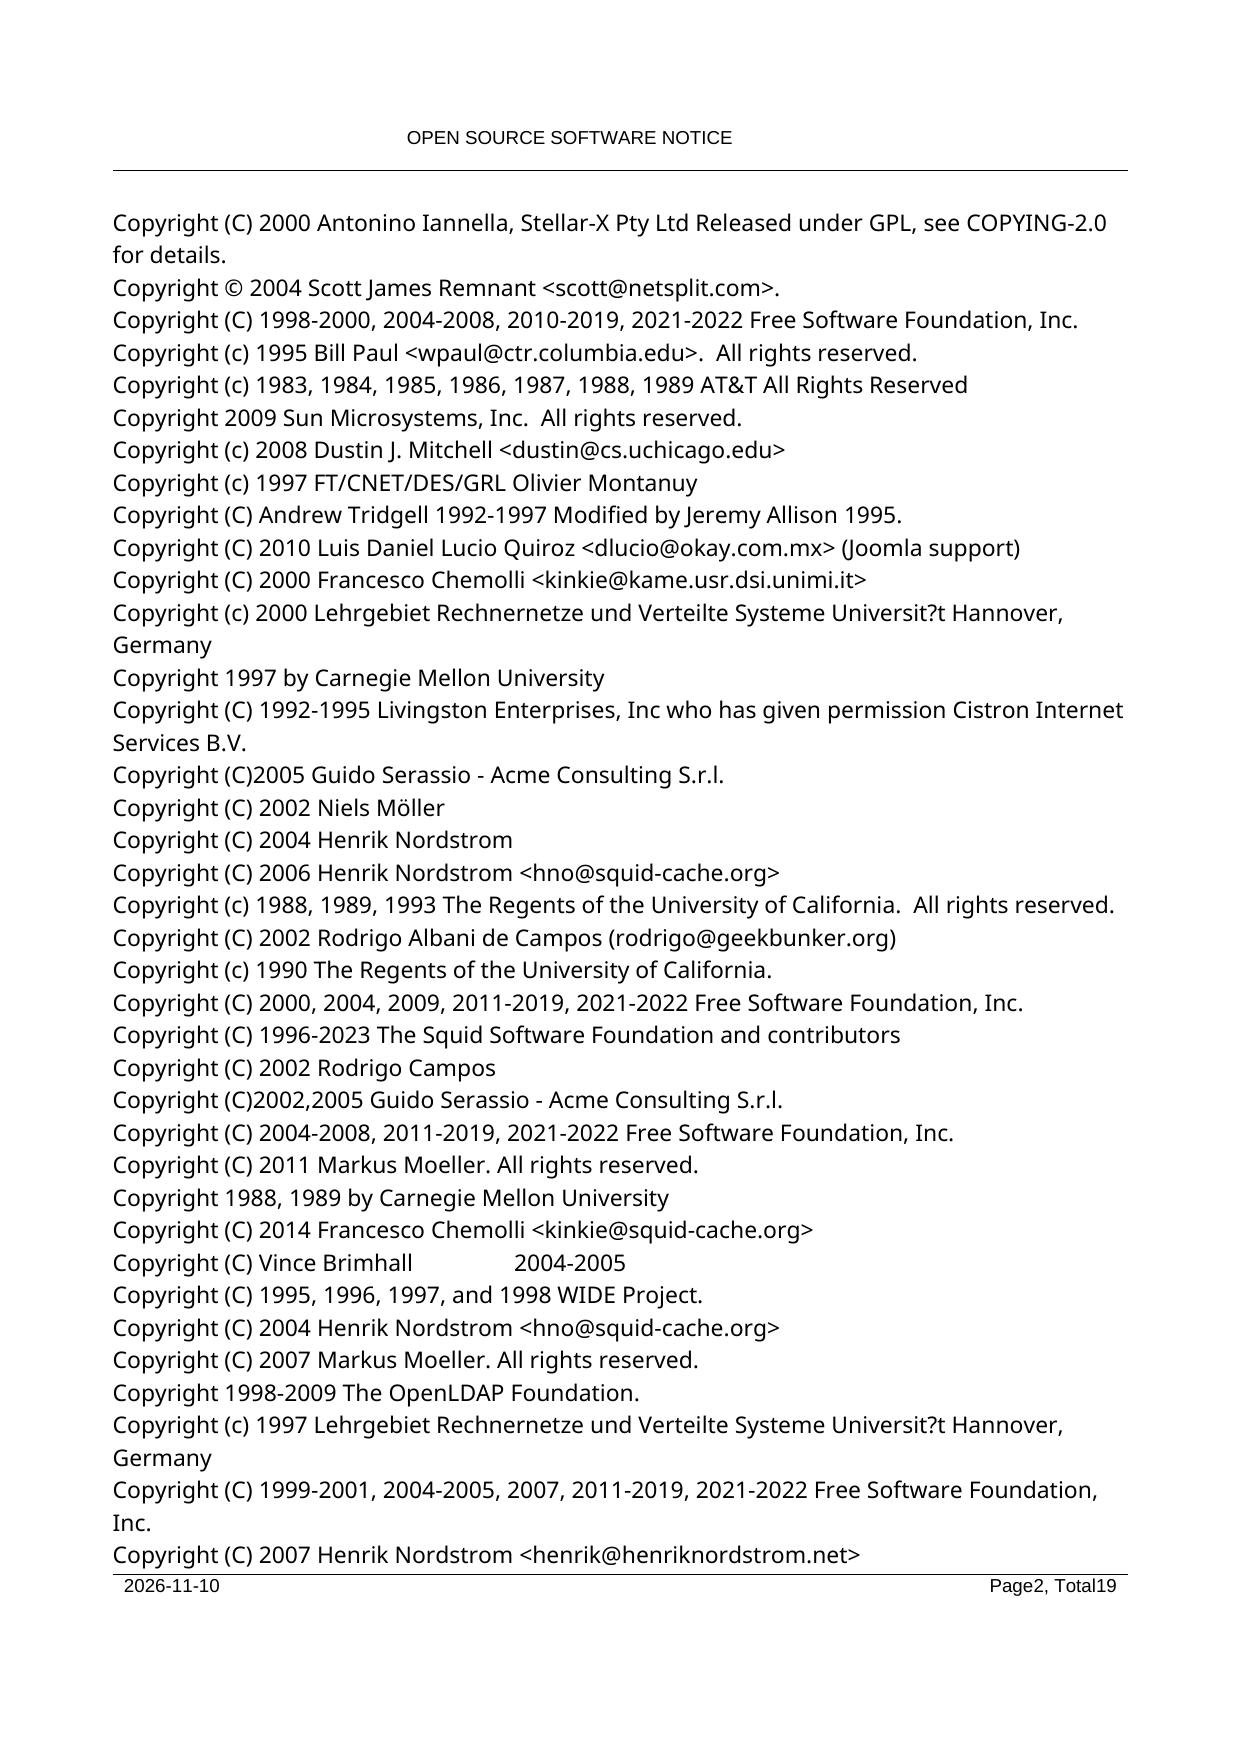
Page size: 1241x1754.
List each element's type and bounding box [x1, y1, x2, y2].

text [112, 206, 1128, 1571]
